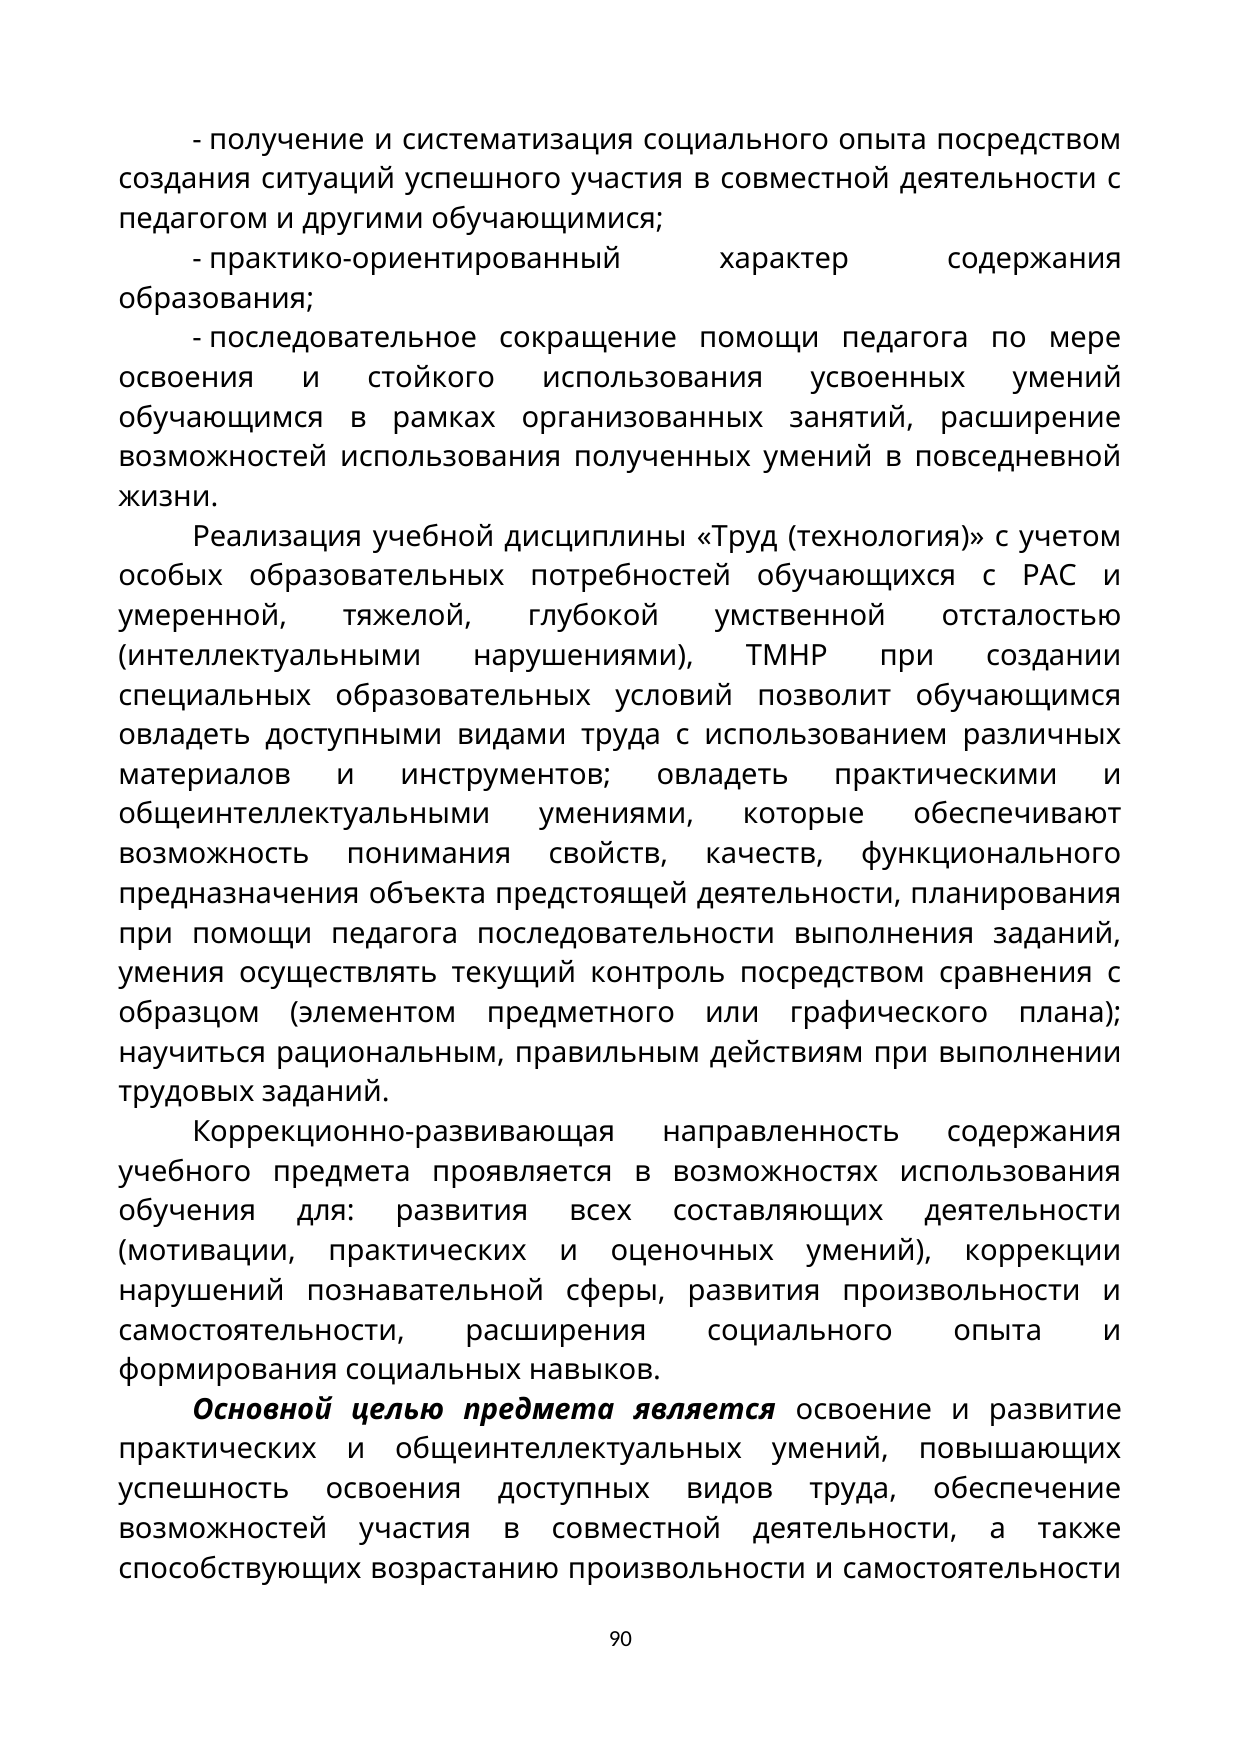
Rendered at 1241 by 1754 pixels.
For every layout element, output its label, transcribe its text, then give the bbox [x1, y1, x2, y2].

text - практико-ориентированный характер содержания образования; [118, 237, 1122, 317]
text Реализация учебной дисциплины «Труд (технология)» с учетом особых образовательных потребностей обучающихся с РАС и умеренной, тяжелой, глубокой умственной отсталостью (интеллектуальными нарушениями), ТМНР при создании специальных образовательных условий позволит обучающимся овладеть доступными видами труда с использованием различных материалов и инструментов; овладеть практическими и общеинтеллектуальными умениями, которые обеспечивают возможность понимания свойств, качеств, функционального предназначения объекта предстоящей деятельности, планирования при помощи педагога последовательности выполнения заданий, умения осуществлять текущий контроль посредством сравнения с образцом (элементом предметного или графического плана); научиться рациональным, правильным действиям при выполнении трудовых заданий. [118, 515, 1122, 1110]
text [118, 1388, 1122, 1587]
text - последовательное сокращение помощи педагога по мере освоения и стойкого использования усвоенных умений обучающимся в рамках организованных занятий, расширение возможностей использования полученных умений в повседневной жизни. [118, 317, 1122, 515]
text - получение и систематизация социального опыта посредством создания ситуаций успешного участия в совместной деятельности с педагогом и другими обучающимися; [118, 118, 1122, 237]
text Коррекционно-развивающая направленность содержания учебного предмета проявляется в возможностях использования обучения для: развития всех составляющих деятельности (мотивации, практических и оценочных умений), коррекции нарушений познавательной сферы, развития произвольности и самостоятельности, расширения социального опыта и формирования социальных навыков. [118, 1110, 1122, 1388]
